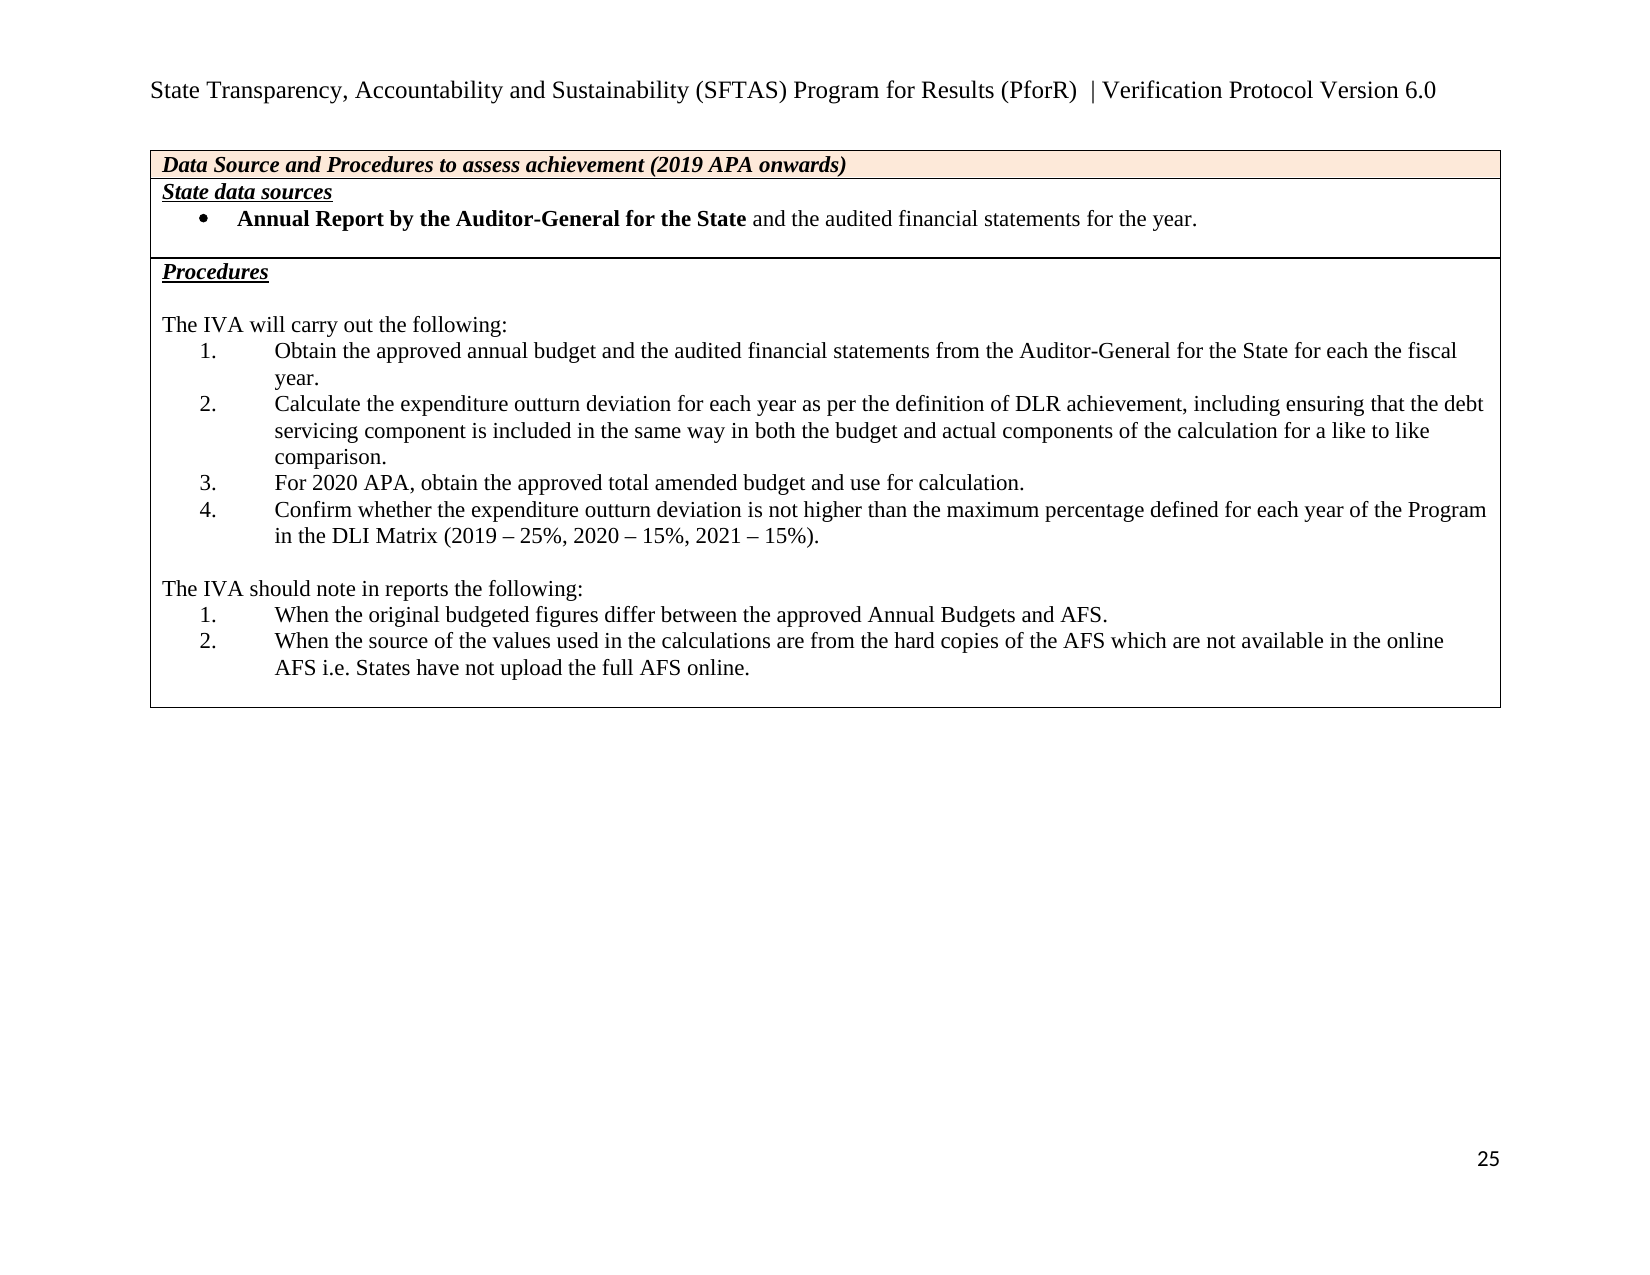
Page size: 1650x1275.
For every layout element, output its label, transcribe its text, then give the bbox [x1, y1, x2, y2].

table_cell Procedures The IVA will carry out the following: Obtain the approved annual budget and the audited financial statements from the Auditor-General for the State for each the fiscal year. Calculate the expenditure outturn deviation for each year as per the definition of DLR achievement, including ensuring that the debt servicing component is included in the same way in both the budget and actual components of the calculation for a like to like comparison. For 2020 APA, obtain the approved total amended budget and use for calculation. Confirm whether the expenditure outturn deviation is not higher than the maximum percentage defined for each year of the Program in the DLI Matrix (2019 – 25%, 2020 – 15%, 2021 – 15%). The IVA should note in reports the following: When the original budgeted figures differ between the approved Annual Budgets and AFS. When the source of the values used in the calculations are from the hard copies of the AFS which are not available in the online AFS i.e. States have not upload the full AFS online. [151, 259, 1500, 707]
table_cell Data Source and Procedures to assess achievement (2019 APA onwards) [151, 151, 1500, 177]
table_cell State data sources Annual Report by the Auditor-General for the State and the audited financial statements for the year. [151, 179, 1500, 257]
